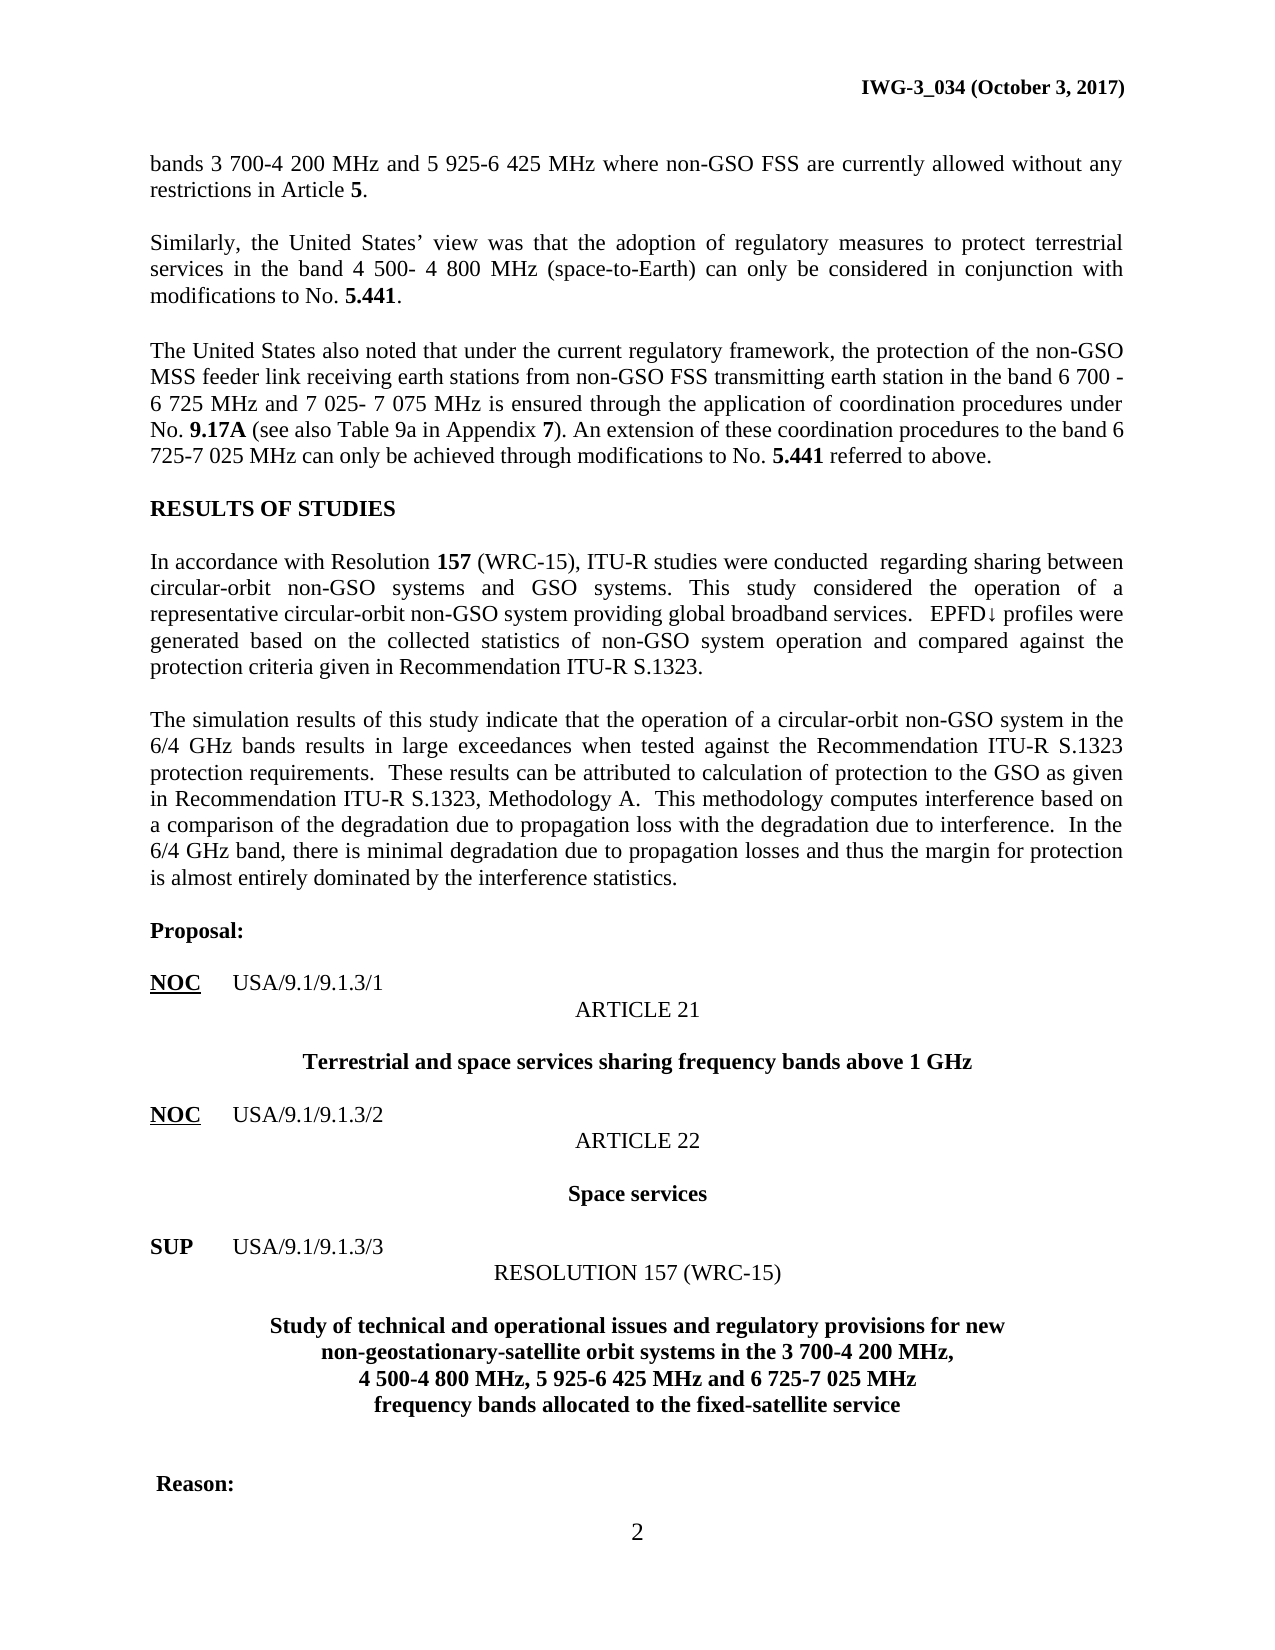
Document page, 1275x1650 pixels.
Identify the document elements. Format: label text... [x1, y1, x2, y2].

text Space services [150, 1180, 1125, 1207]
text NOC USA/9.1/9.1.3/1 [150, 969, 1125, 996]
text NOC USA/9.1/9.1.3/2 [150, 1101, 1125, 1127]
text Study of technical and operational issues and regulatory provisions for new [150, 1312, 1125, 1338]
text frequency bands allocated to the fixed-satellite service [150, 1391, 1125, 1417]
text SUP USA/9.1/9.1.3/3 [150, 1233, 1125, 1259]
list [150, 150, 1125, 203]
text Proposal: [150, 917, 1125, 943]
list Similarly, the United States’ view was that the adoption of regulatory measures to protect terrestrial services in the band 4 500- 4 800 MHz (space-to-Earth) can only be considered in conjunction with modifications to No. 5.441. [150, 229, 1125, 308]
text ARTICLE 22 [150, 1127, 1125, 1154]
text RESOLUTION 157 (WRC-15) [150, 1259, 1125, 1286]
text Terrestrial and space services sharing frequency bands above 1 GHz [150, 1048, 1125, 1075]
list The United States also noted that under the current regulatory framework, the protection of the non-GSO MSS feeder link receiving earth stations from non-GSO FSS transmitting earth station in the band 6 700 -6 725 MHz and 7 025- 7 075 MHz is ensured through the application of coordination procedures under No. 9.17A (see also Table 9a in Appendix 7). An extension of these coordination procedures to the band 6 725-7 025 MHz can only be achieved through modifications to No. 5.441 referred to above. [150, 337, 1125, 469]
text ARTICLE 21 [150, 996, 1125, 1022]
text The simulation results of this study indicate that the operation of a circular-orbit non-GSO system in the 6/4 GHz bands results in large exceedances when tested against the Recommendation ITU-R S.1323 protection requirements. These results can be attributed to calculation of protection to the GSO as given in Recommendation ITU-R S.1323, Methodology A. This methodology computes interference based on a comparison of the degradation due to propagation loss with the degradation due to interference. In the 6/4 GHz band, there is minimal degradation due to propagation losses and thus the margin for protection is almost entirely dominated by the interference statistics. [150, 706, 1125, 890]
text 4 500-4 800 MHz, 5 925-6 425 MHz and 6 725-7 025 MHz [150, 1365, 1125, 1391]
text non-geostationary-satellite orbit systems in the 3 700-4 200 MHz, [150, 1338, 1125, 1365]
text In accordance with Resolution 157 (WRC-15), ITU-R studies were conducted regarding sharing between circular-orbit non-GSO systems and GSO systems. This study considered the operation of a representative circular-orbit non-GSO system providing global broadband services. EPFD↓ profiles were generated based on the collected statistics of non-GSO system operation and compared against the protection criteria given in Recommendation ITU-R S.1323. [150, 548, 1125, 679]
text Reason: [150, 1470, 1125, 1496]
list RESULTS OF STUDIES [150, 495, 1125, 521]
